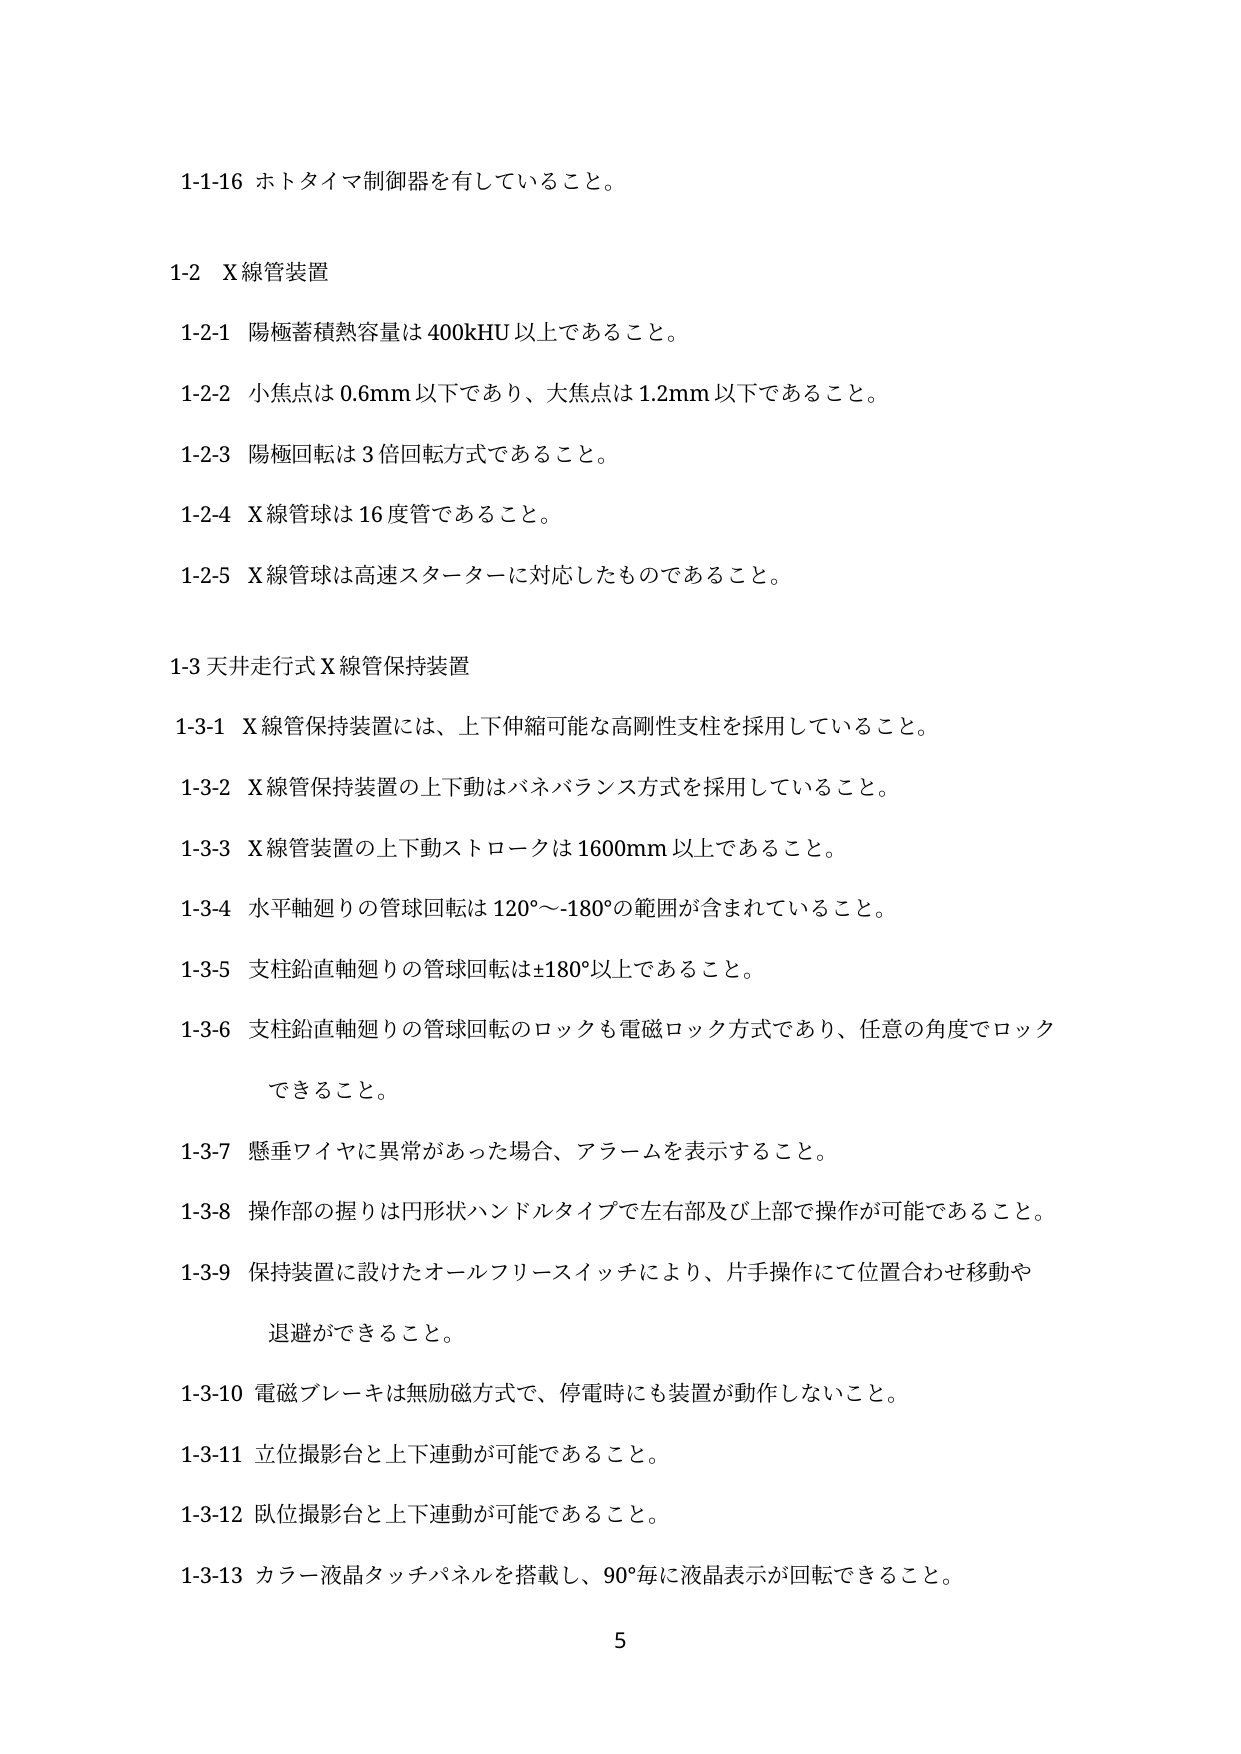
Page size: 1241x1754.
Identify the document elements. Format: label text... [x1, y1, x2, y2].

text 1-3-5 支柱鉛直軸廻りの管球回転は±180°以上であること。 [148, 938, 1092, 998]
text 1-2-5 X線管球は高速スターターに対応したものであること。 [148, 543, 1092, 604]
text 1-3-8 操作部の握りは円形状ハンドルタイプで左右部及び上部で操作が可能であること。 [148, 1180, 1092, 1241]
text できること。 [148, 1059, 1092, 1119]
text 1-3 天井走行式X線管保持装置 [148, 634, 1092, 695]
text 1-2-4 X線管球は16度管であること。 [148, 483, 1092, 543]
text 1-3-6 支柱鉛直軸廻りの管球回転のロックも電磁ロック方式であり、任意の角度でロック [148, 998, 1092, 1059]
text 1-3-10 電磁ブレーキは無励磁方式で、停電時にも装置が動作しないこと。 [148, 1362, 1092, 1423]
text 1-3-7 懸垂ワイヤに異常があった場合、アラームを表示すること。 [148, 1119, 1092, 1180]
text 1-3-13 カラー液晶タッチパネルを搭載し、90°毎に液晶表示が回転できること。 [148, 1544, 1092, 1604]
text 1-3-1 X線管保持装置には、上下伸縮可能な高剛性支柱を採用していること。 [148, 695, 1092, 756]
text 1-3-2 X線管保持装置の上下動はバネバランス方式を採用していること。 [148, 756, 1092, 816]
text 1-3-11 立位撮影台と上下連動が可能であること。 [148, 1423, 1092, 1483]
text 1-2-2 小焦点は0.6mm以下であり、大焦点は1.2mm以下であること。 [148, 362, 1092, 422]
text 1-3-12 臥位撮影台と上下連動が可能であること。 [148, 1483, 1092, 1544]
text 1-2-1 陽極蓄積熱容量は400kHU以上であること。 [148, 301, 1092, 362]
text 退避ができること。 [148, 1301, 1092, 1362]
text 1-3-9 保持装置に設けたオールフリースイッチにより、片手操作にて位置合わせ移動や [148, 1241, 1092, 1301]
text 1-2-3 陽極回転は3倍回転方式であること。 [148, 422, 1092, 483]
text 1-3-3 X線管装置の上下動ストロークは1600mm以上であること。 [148, 816, 1092, 877]
text 1-2 X線管装置 [148, 240, 1092, 301]
text 1-3-4 水平軸廻りの管球回転は120°～-180°の範囲が含まれていること。 [148, 877, 1092, 938]
text 1-1-16 ホトタイマ制御器を有していること。 [148, 149, 1092, 210]
